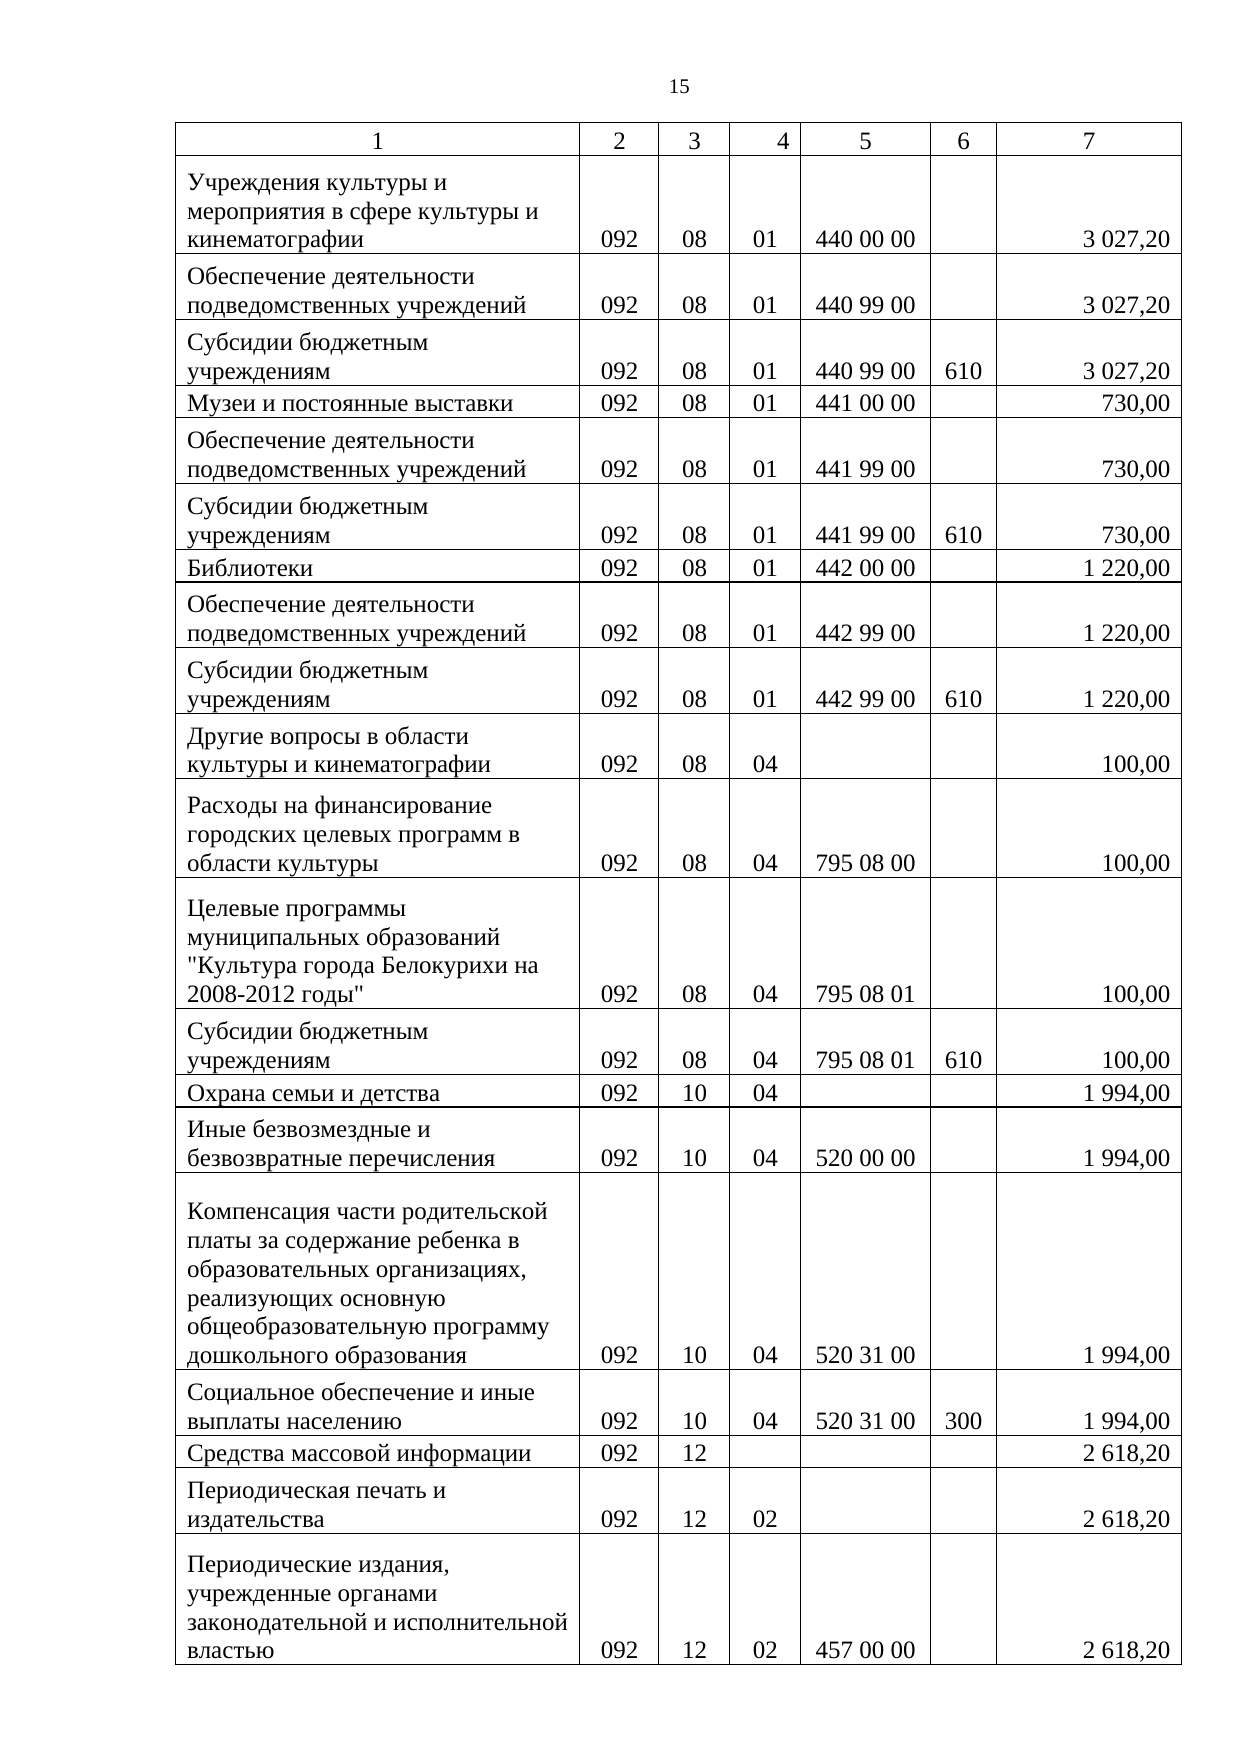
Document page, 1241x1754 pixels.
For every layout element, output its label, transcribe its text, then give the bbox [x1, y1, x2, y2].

table_cell 2 618,20 [997, 1534, 1181, 1664]
table_cell 092 [580, 386, 658, 417]
table_cell 730,00 [997, 418, 1181, 483]
table_cell 04 [730, 1075, 800, 1106]
table_cell 2 618,20 [997, 1436, 1181, 1467]
table_cell 04 [730, 1108, 800, 1172]
table_cell 092 [580, 648, 658, 713]
table_cell 08 [659, 583, 729, 647]
table_cell [931, 418, 996, 483]
table_cell Обеспечение деятельности подведомственных учреждений [176, 254, 579, 319]
table_cell [931, 1436, 996, 1467]
table_header 7 [997, 123, 1181, 155]
table_cell Компенсация части родительской платы за содержание ребенка в образовательных организациях, реализующих основную общеобразовательную программу дошкольного образования [176, 1173, 579, 1369]
table_cell [931, 714, 996, 778]
table_cell 730,00 [997, 484, 1181, 548]
table_cell 12 [659, 1436, 729, 1467]
table_cell 01 [730, 254, 800, 319]
table_cell 092 [580, 878, 658, 1008]
table_cell 092 [580, 1108, 658, 1172]
table_cell 01 [730, 648, 800, 713]
table_cell 08 [659, 254, 729, 319]
table_cell Субсидии бюджетным учреждениям [176, 648, 579, 713]
table_cell [931, 550, 996, 581]
table_cell Библиотеки [176, 550, 579, 581]
table_cell 10 [659, 1075, 729, 1106]
table_cell [801, 1468, 930, 1533]
table_cell [931, 1075, 996, 1106]
table_cell 04 [730, 779, 800, 877]
table_cell [931, 1108, 996, 1172]
table_cell 092 [580, 550, 658, 581]
table_cell Субсидии бюджетным учреждениям [176, 1009, 579, 1073]
table_cell 300 [931, 1370, 996, 1434]
table_cell 08 [659, 878, 729, 1008]
table_cell 092 [580, 1468, 658, 1533]
table_cell Периодические издания, учрежденные органами законодательной и исполнительной властью [176, 1534, 579, 1664]
table_cell 520 31 00 [801, 1370, 930, 1434]
table_cell 441 99 00 [801, 418, 930, 483]
table_cell 092 [580, 1075, 658, 1106]
table_cell 520 00 00 [801, 1108, 930, 1172]
table_cell 1 220,00 [997, 550, 1181, 581]
table_cell 092 [580, 1534, 658, 1664]
table_cell 092 [580, 1436, 658, 1467]
table_cell 08 [659, 1009, 729, 1073]
table_cell 092 [580, 1173, 658, 1369]
table_cell 730,00 [997, 386, 1181, 417]
table_cell [931, 156, 996, 253]
table_cell 10 [659, 1370, 729, 1434]
table_cell Другие вопросы в области культуры и кинематографии [176, 714, 579, 778]
table_cell 440 00 00 [801, 156, 930, 253]
table_cell [931, 1534, 996, 1664]
table_cell 01 [730, 320, 800, 384]
table_header 2 [580, 123, 658, 155]
table_cell [801, 1075, 930, 1106]
table_cell Социальное обеспечение и иные выплаты населению [176, 1370, 579, 1434]
table_cell 092 [580, 254, 658, 319]
table_cell 3 027,20 [997, 320, 1181, 384]
table_cell 08 [659, 386, 729, 417]
table_cell 2 618,20 [997, 1468, 1181, 1533]
table_cell 1 994,00 [997, 1370, 1181, 1434]
table_cell 100,00 [997, 714, 1181, 778]
table_header 5 [801, 123, 930, 155]
table_cell 610 [931, 1009, 996, 1073]
table_cell [931, 1468, 996, 1533]
table_cell 092 [580, 714, 658, 778]
table_cell Обеспечение деятельности подведомственных учреждений [176, 418, 579, 483]
table_cell 1 994,00 [997, 1075, 1181, 1106]
table_cell 01 [730, 156, 800, 253]
table_cell [730, 1436, 800, 1467]
table_header 3 [659, 123, 729, 155]
table_cell 10 [659, 1173, 729, 1369]
table_cell 610 [931, 320, 996, 384]
table_cell 3 027,20 [997, 156, 1181, 253]
table_cell [931, 878, 996, 1008]
table_header 4 [730, 123, 800, 155]
table_cell 440 99 00 [801, 320, 930, 384]
table_cell 441 00 00 [801, 386, 930, 417]
table_cell 441 99 00 [801, 484, 930, 548]
table_cell 08 [659, 484, 729, 548]
table_cell 092 [580, 1370, 658, 1434]
table_cell Периодическая печать и издательства [176, 1468, 579, 1533]
table_cell 01 [730, 386, 800, 417]
table_cell Иные безвозмездные и безвозвратные перечисления [176, 1108, 579, 1172]
table_cell 092 [580, 320, 658, 384]
table_cell 520 31 00 [801, 1173, 930, 1369]
table_cell 100,00 [997, 1009, 1181, 1073]
table_cell 08 [659, 648, 729, 713]
table_cell [931, 254, 996, 319]
table_cell 610 [931, 648, 996, 713]
table_cell 08 [659, 779, 729, 877]
table_cell 08 [659, 320, 729, 384]
table_cell [931, 779, 996, 877]
table_cell Обеспечение деятельности подведомственных учреждений [176, 583, 579, 647]
table_header 6 [931, 123, 996, 155]
table_cell 02 [730, 1534, 800, 1664]
table_cell 12 [659, 1468, 729, 1533]
table_cell 08 [659, 418, 729, 483]
table_cell 442 00 00 [801, 550, 930, 581]
table_cell Расходы на финансирование городских целевых программ в области культуры [176, 779, 579, 877]
table_cell 610 [931, 484, 996, 548]
table_cell [801, 1436, 930, 1467]
table_cell 795 08 01 [801, 1009, 930, 1073]
table_cell 08 [659, 156, 729, 253]
table_cell Учреждения культуры и мероприятия в сфере культуры и кинематографии [176, 156, 579, 253]
table_cell 092 [580, 583, 658, 647]
table_cell 092 [580, 418, 658, 483]
table_cell 08 [659, 714, 729, 778]
table_cell Целевые программы муниципальных образований "Культура города Белокурихи на 2008-2012 годы" [176, 878, 579, 1008]
table_cell Охрана семьи и детства [176, 1075, 579, 1106]
table_cell 1 220,00 [997, 583, 1181, 647]
table_cell 442 99 00 [801, 648, 930, 713]
table_cell [931, 386, 996, 417]
table_cell 10 [659, 1108, 729, 1172]
table_cell 092 [580, 484, 658, 548]
table_cell 3 027,20 [997, 254, 1181, 319]
table_cell 04 [730, 714, 800, 778]
table_cell 100,00 [997, 878, 1181, 1008]
table_cell 1 220,00 [997, 648, 1181, 713]
table_cell 442 99 00 [801, 583, 930, 647]
table_cell 08 [659, 550, 729, 581]
table_cell 1 994,00 [997, 1173, 1181, 1369]
table_cell 457 00 00 [801, 1534, 930, 1664]
table_cell 04 [730, 1370, 800, 1434]
table_cell 100,00 [997, 779, 1181, 877]
table_cell 04 [730, 1009, 800, 1073]
table_cell [931, 1173, 996, 1369]
table_cell 04 [730, 1173, 800, 1369]
table_cell 092 [580, 1009, 658, 1073]
table_cell Субсидии бюджетным учреждениям [176, 320, 579, 384]
table_cell 795 08 01 [801, 878, 930, 1008]
table_cell 02 [730, 1468, 800, 1533]
table_cell 795 08 00 [801, 779, 930, 877]
table_cell [931, 583, 996, 647]
table_cell 1 994,00 [997, 1108, 1181, 1172]
table_cell 12 [659, 1534, 729, 1664]
table_cell 092 [580, 156, 658, 253]
table_cell 092 [580, 779, 658, 877]
table_cell [801, 714, 930, 778]
table_cell 01 [730, 418, 800, 483]
table_cell Субсидии бюджетным учреждениям [176, 484, 579, 548]
table_cell 04 [730, 878, 800, 1008]
table_cell Средства массовой информации [176, 1436, 579, 1467]
table_cell 01 [730, 583, 800, 647]
table_cell 01 [730, 550, 800, 581]
table_header 1 [176, 123, 579, 155]
table_cell Музеи и постоянные выставки [176, 386, 579, 417]
table_cell 01 [730, 484, 800, 548]
table_cell 440 99 00 [801, 254, 930, 319]
